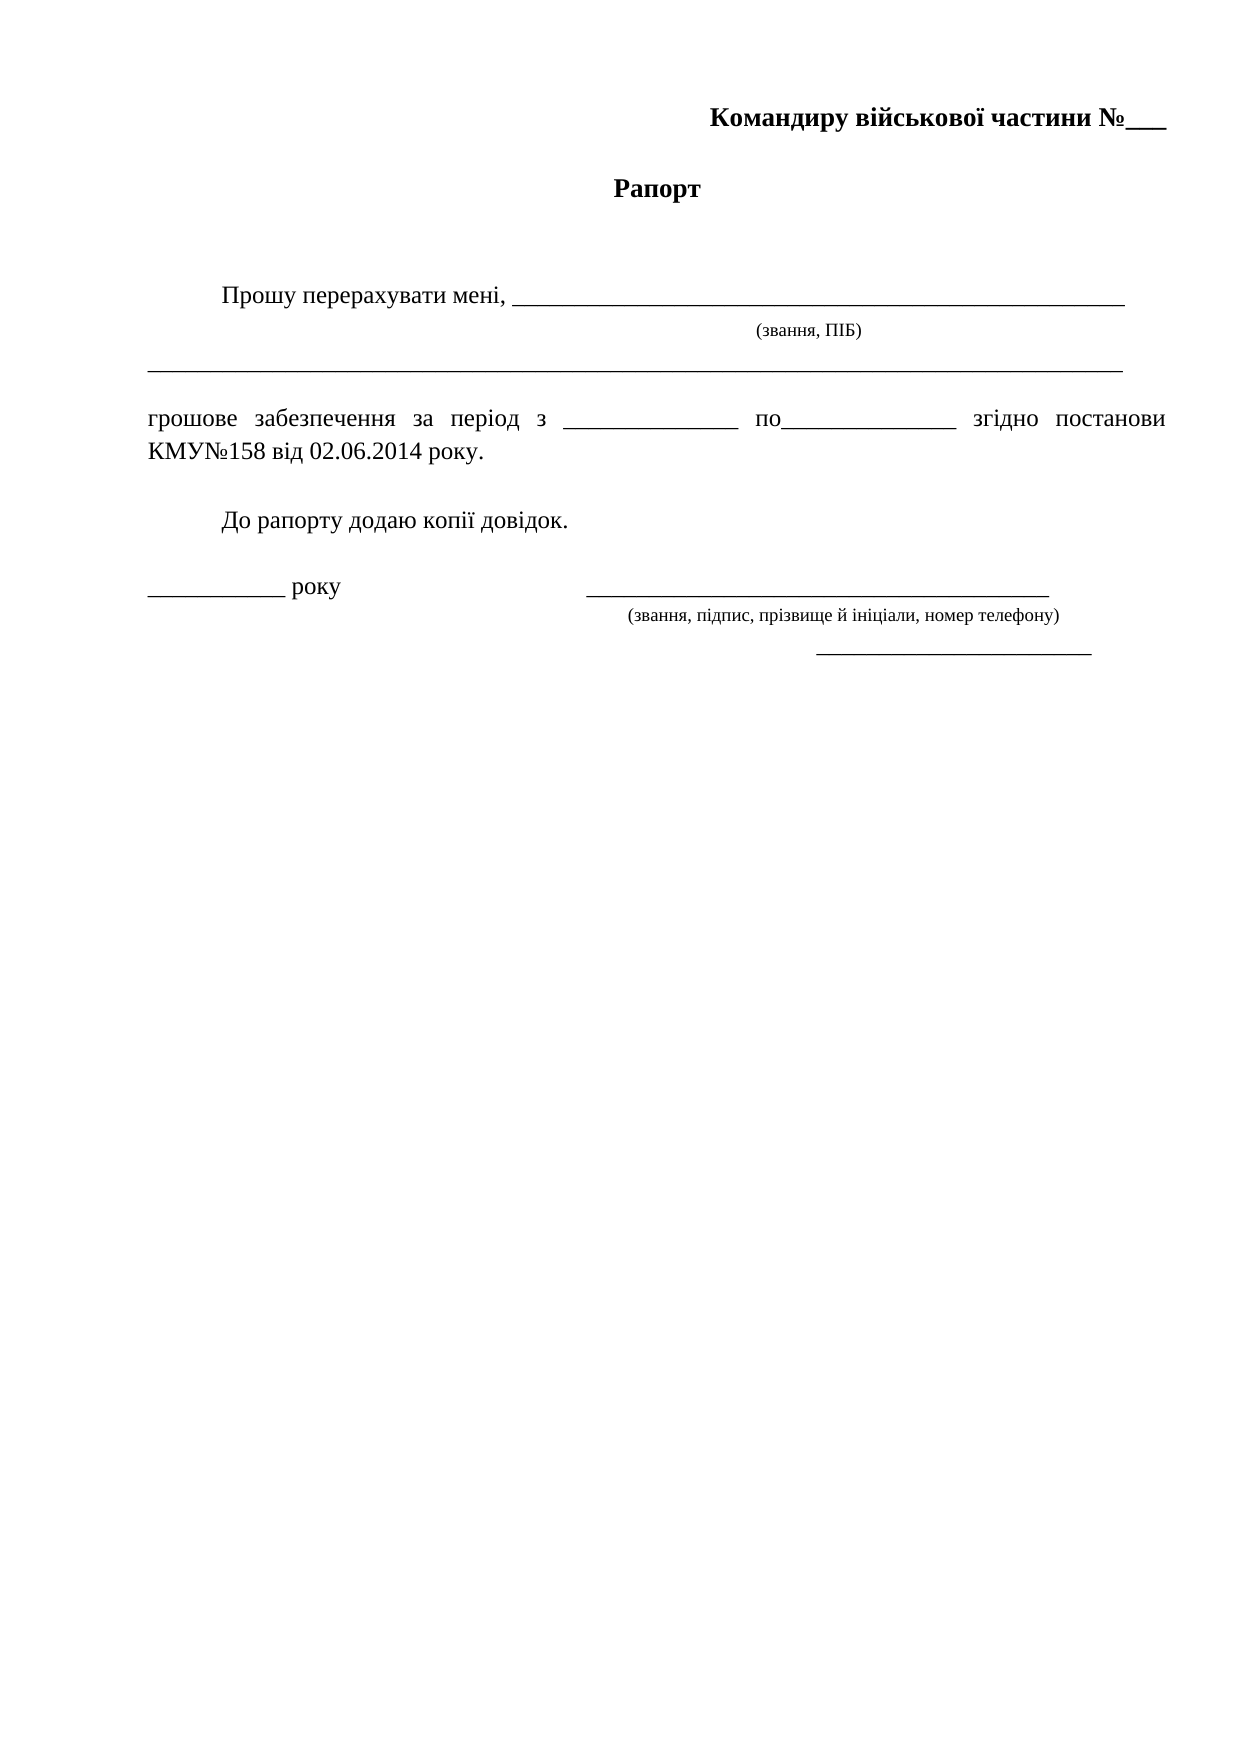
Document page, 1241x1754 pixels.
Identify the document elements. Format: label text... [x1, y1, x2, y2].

text До рапорту додаю копії довідок. [148, 505, 1167, 533]
text Командиру військової частини №___ [148, 101, 1167, 132]
text (звання, підпис, прізвище й ініціали, номер телефону) [148, 604, 1167, 625]
text ___________ року _____________________________________ [148, 571, 1167, 599]
text Прошу перерахувати мені, _________________________________________________ (звання, ПІБ) [148, 280, 1167, 341]
text Рапорт [148, 172, 1167, 204]
text ______________________________________________________________________________ [148, 346, 1167, 374]
text ______________________ [148, 629, 1167, 658]
text грошове забезпечення за період з ______________ по______________ згідно постанови КМУ№158 від 02.06.2014 року. [148, 403, 1167, 465]
